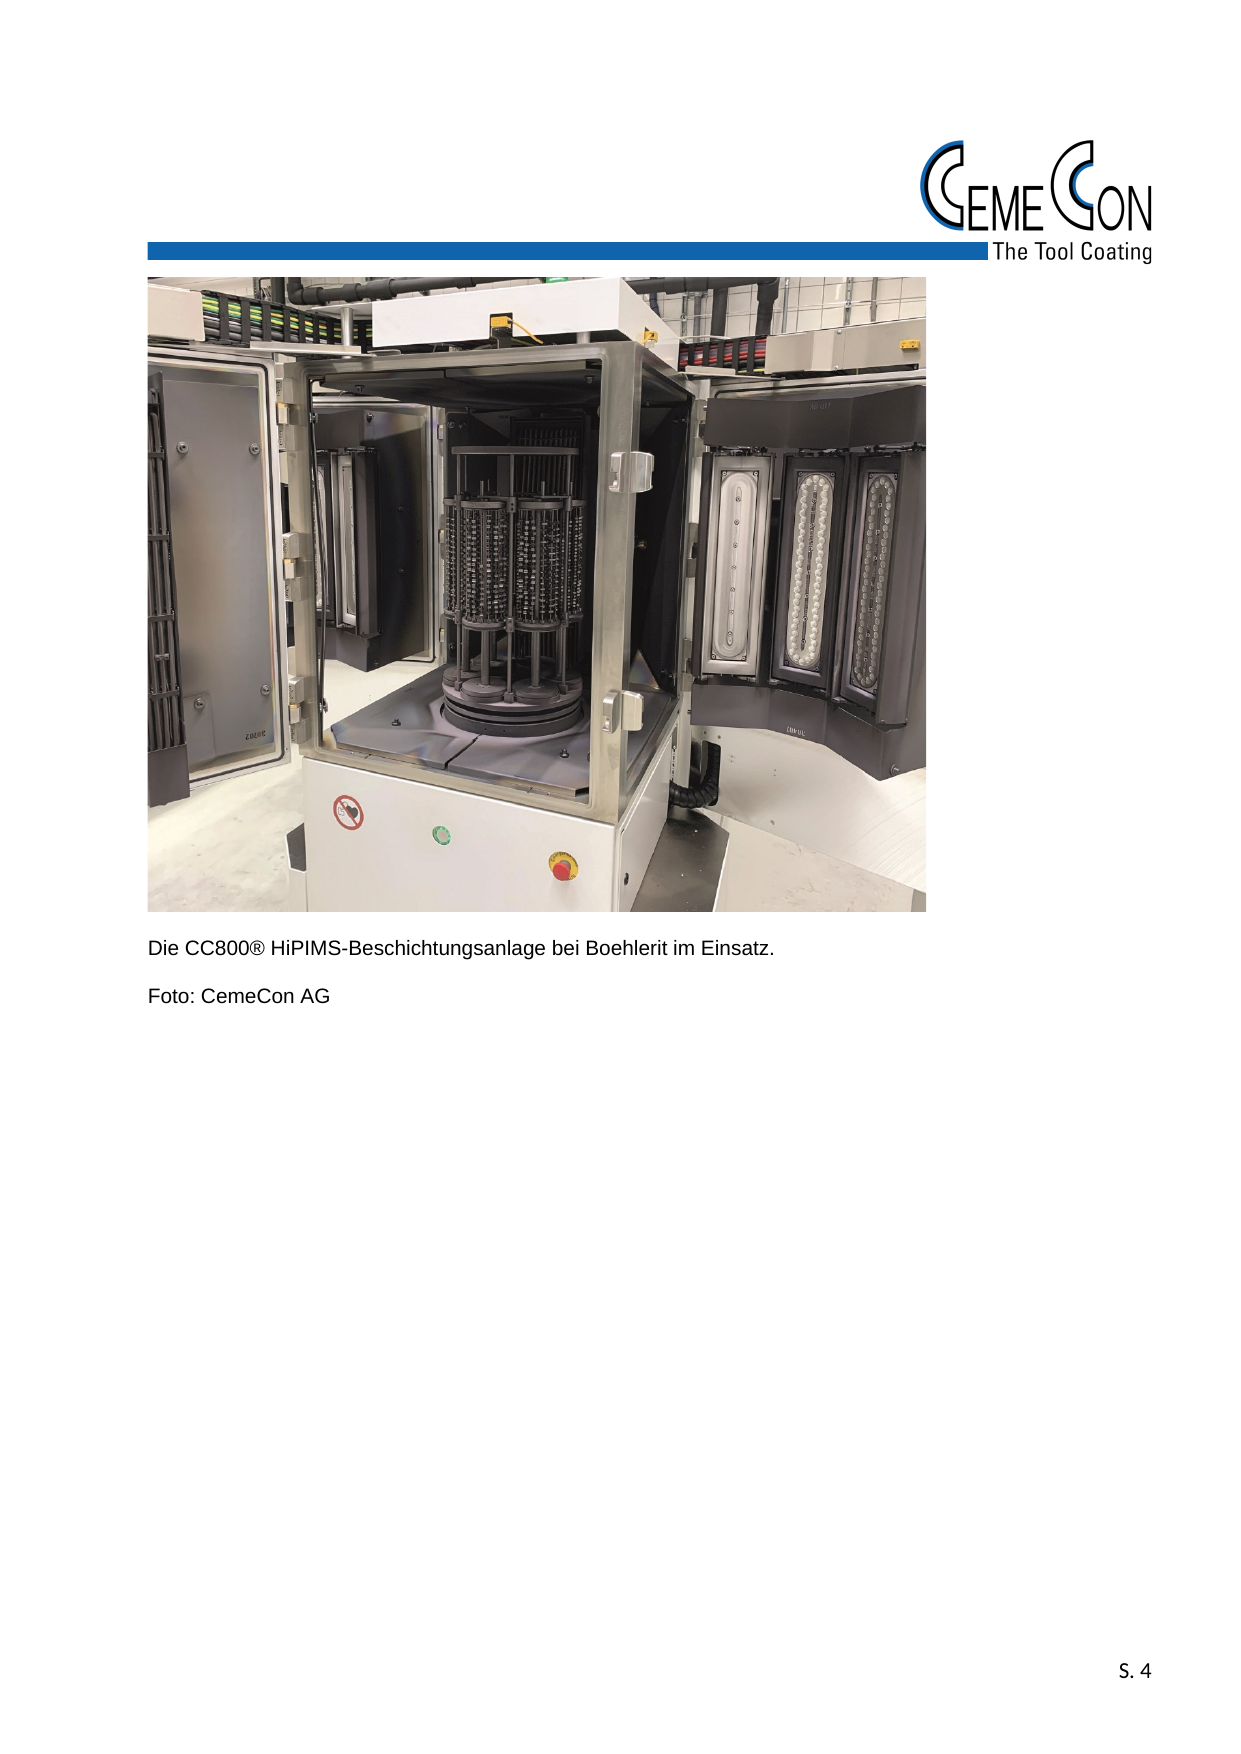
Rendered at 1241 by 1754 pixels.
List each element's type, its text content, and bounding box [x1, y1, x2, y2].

text Die CC800® HiPIMS-Beschichtungsanlage bei Boehlerit im Einsatz. [148, 936, 1152, 960]
text Foto: CemeCon AG [148, 984, 1152, 1008]
picture [147, 277, 927, 912]
picture [917, 140, 1154, 265]
